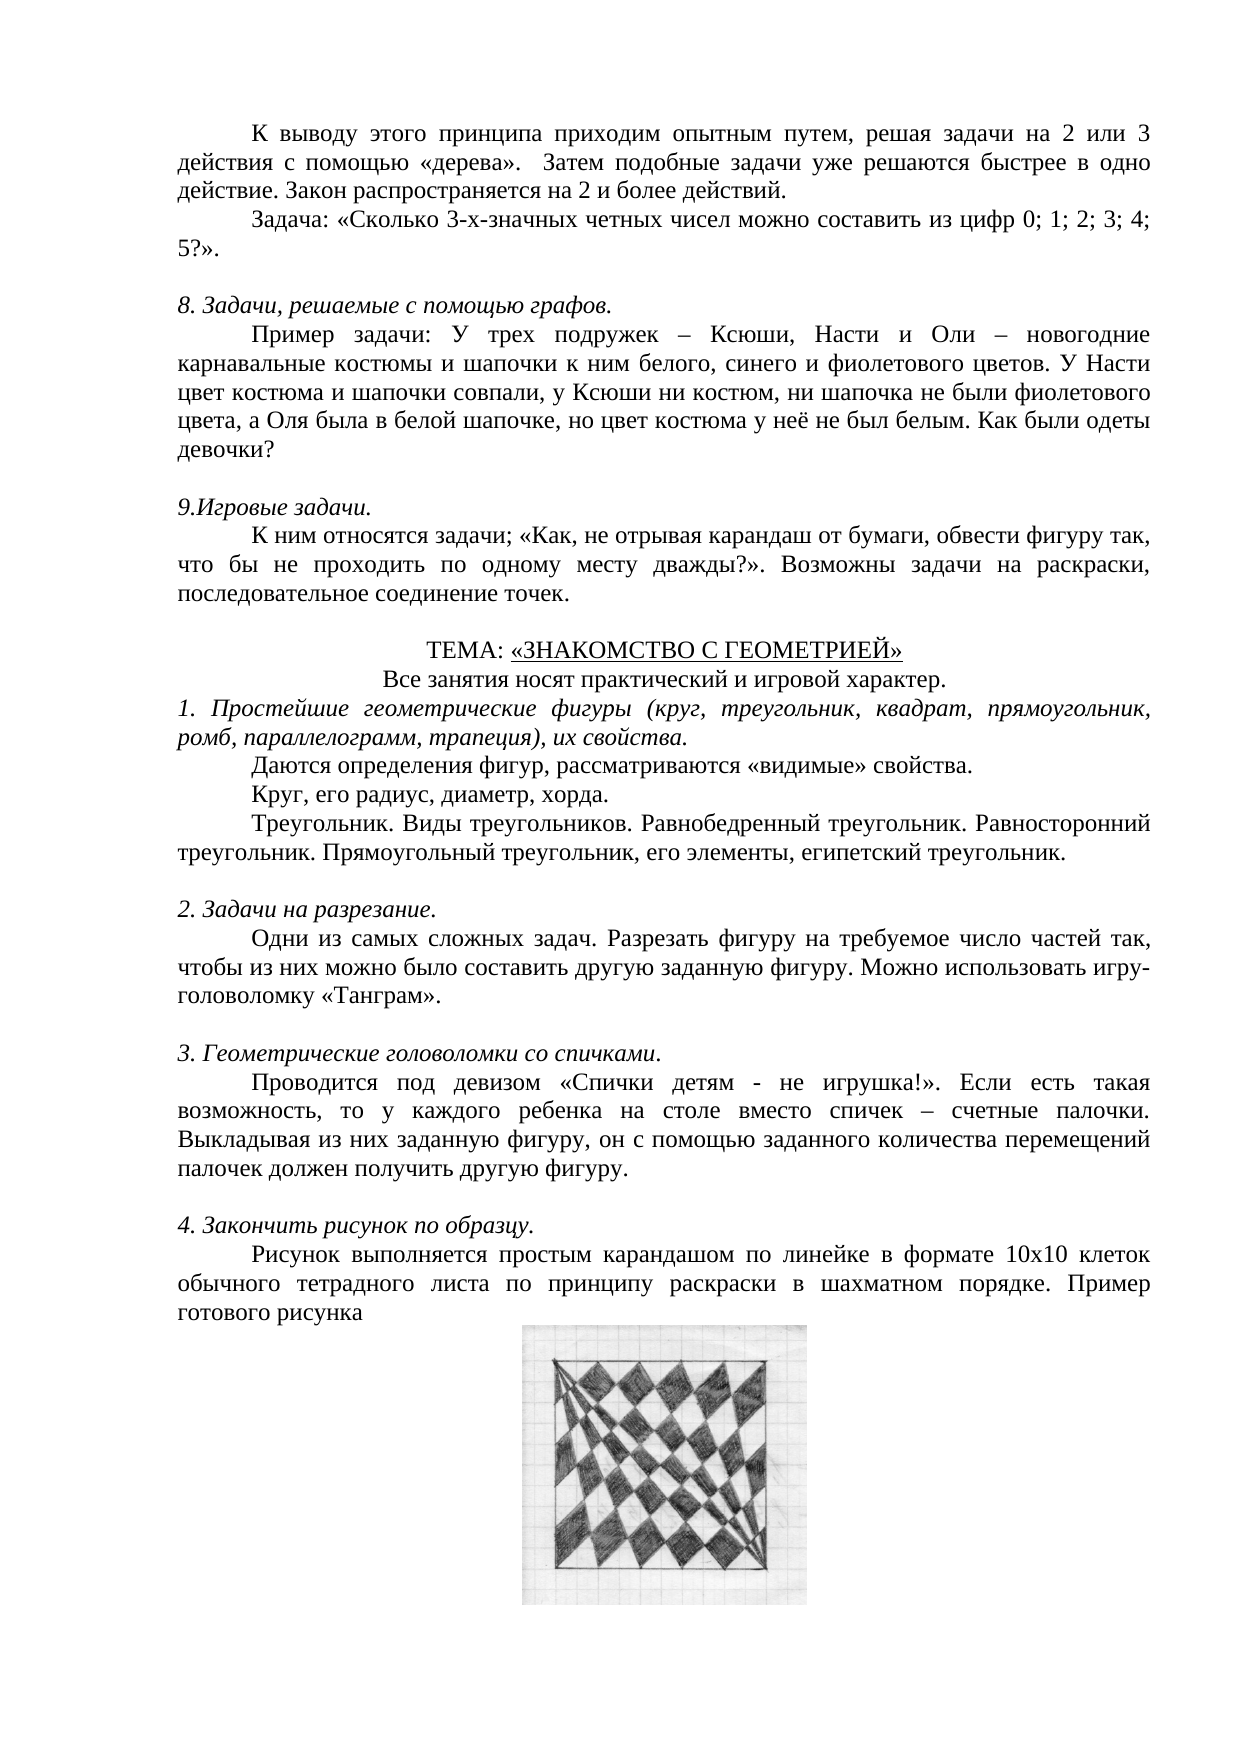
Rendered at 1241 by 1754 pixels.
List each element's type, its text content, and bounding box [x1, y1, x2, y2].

text 4. Закончить рисунок по образцу. [177, 1211, 1152, 1239]
picture [522, 1325, 807, 1605]
text Все занятия носят практический и игровой характер. [177, 664, 1152, 693]
text Задача: «Сколько 3-х-значных четных чисел можно составить из цифр 0; 1; 2; 3; 4; 5?». [177, 204, 1152, 262]
text Даются определения фигур, рассматриваются «видимые» свойства. [177, 751, 1152, 779]
text Треугольник. Виды треугольников. Равнобедренный треугольник. Равносторонний треугольник. Прямоугольный треугольник, его элементы, египетский треугольник. [177, 808, 1152, 866]
text 9.Игровые задачи. [177, 492, 1152, 521]
text ТЕМА: «ЗНАКОМСТВО С ГЕОМЕТРИЕЙ» [177, 636, 1152, 664]
text Одни из самых сложных задач. Разрезать фигуру на требуемое число частей так, чтобы из них можно было составить другую заданную фигуру. Можно использовать игру-головоломку «Танграм». [177, 923, 1152, 1009]
text К ним относятся задачи; «Как, не отрывая карандаш от бумаги, обвести фигуру так, что бы не проходить по одному месту дважды?». Возможны задачи на раскраски, последовательное соединение точек. [177, 521, 1152, 607]
text Рисунок выполняется простым карандашом по линейке в формате 10х10 клеток обычного тетрадного листа по принципу раскраски в шахматном порядке. Пример готового рисунка [177, 1239, 1152, 1326]
text К выводу этого принципа приходим опытным путем, решая задачи на 2 или 3 действия с помощью «дерева». Затем подобные задачи уже решаются быстрее в одно действие. Закон распространяется на 2 и более действий. [177, 118, 1152, 204]
text 1. Простейшие геометрические фигуры (круг, треугольник, квадрат, прямоугольник, ромб, параллелограмм, трапеция), их свойства. [177, 693, 1152, 751]
text 2. Задачи на разрезание. [177, 894, 1152, 923]
text 8. Задачи, решаемые с помощью графов. [177, 291, 1152, 319]
text 3. Геометрические головоломки со спичками. [177, 1038, 1152, 1067]
text Круг, его радиус, диаметр, хорда. [177, 779, 1152, 808]
text Проводится под девизом «Спички детям - не игрушка!». Если есть такая возможность, то у каждого ребенка на столе вместо спичек – счетные палочки. Выкладывая из них заданную фигуру, он с помощью заданного количества перемещений палочек должен получить другую фигуру. [177, 1067, 1152, 1182]
text Пример задачи: У трех подружек – Ксюши, Насти и Оли – новогодние карнавальные костюмы и шапочки к ним белого, синего и фиолетового цветов. У Насти цвет костюма и шапочки совпали, у Ксюши ни костюм, ни шапочка не были фиолетового цвета, а Оля была в белой шапочке, но цвет костюма у неё не был белым. Как были одеты девочки? [177, 319, 1152, 463]
